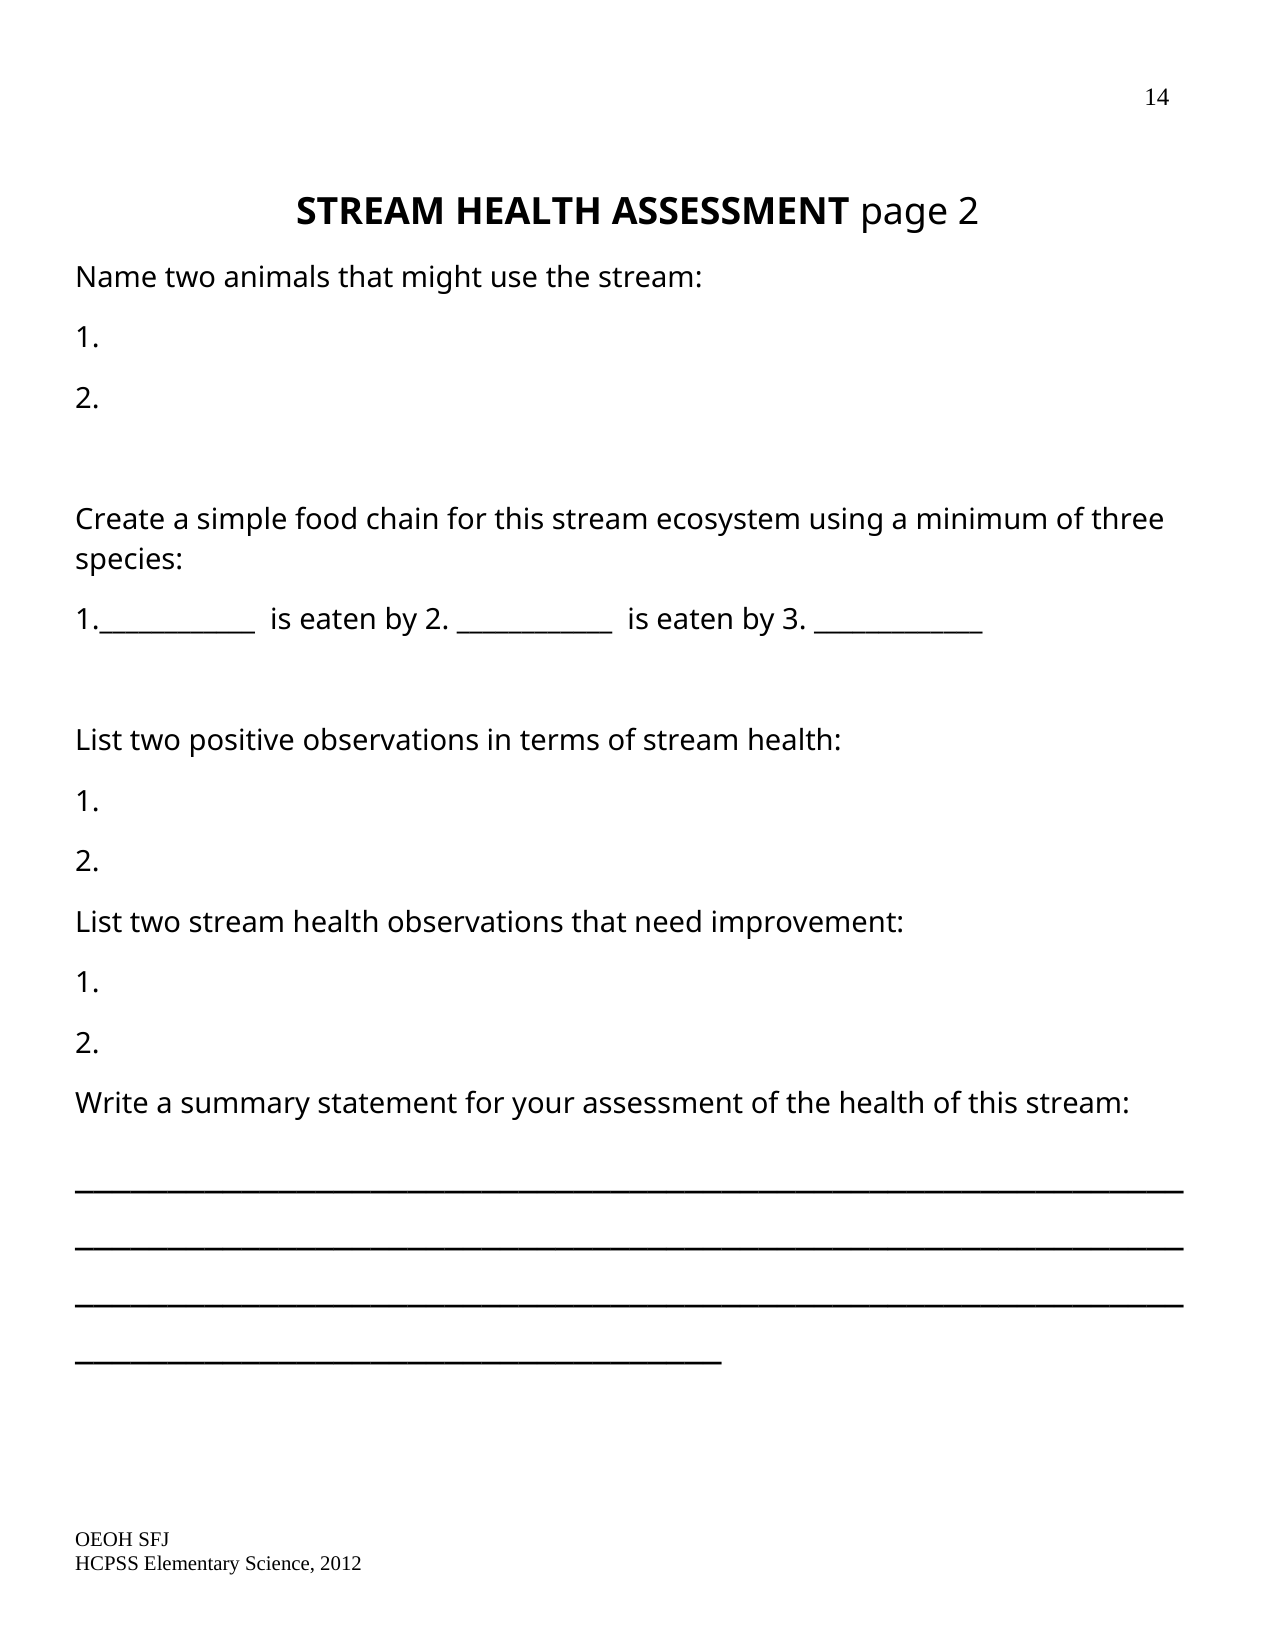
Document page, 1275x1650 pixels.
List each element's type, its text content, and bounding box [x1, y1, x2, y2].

text Name two animals that might use the stream: [75, 256, 1200, 296]
text List two positive observations in terms of stream health: [75, 719, 1200, 759]
text 1. [75, 962, 1200, 1001]
text 1. [75, 317, 1200, 356]
text 1. [75, 780, 1200, 820]
text Write a summary statement for your assessment of the health of this stream: [75, 1083, 1200, 1122]
text List two stream health observations that need improvement: [75, 901, 1200, 941]
text 2. [75, 1022, 1200, 1062]
text Create a simple food chain for this stream ecosystem using a minimum of three species: [75, 498, 1200, 578]
text 2. [75, 377, 1200, 417]
text _______________________________________________________________________________________________________________________________________________________________________________________________________________________ [75, 1143, 1200, 1370]
text 1.____________ is eaten by 2. ____________ is eaten by 3. _____________ [75, 598, 1200, 638]
text 2. [75, 841, 1200, 880]
text STREAM HEALTH ASSESSMENT page 2 [75, 184, 1200, 235]
